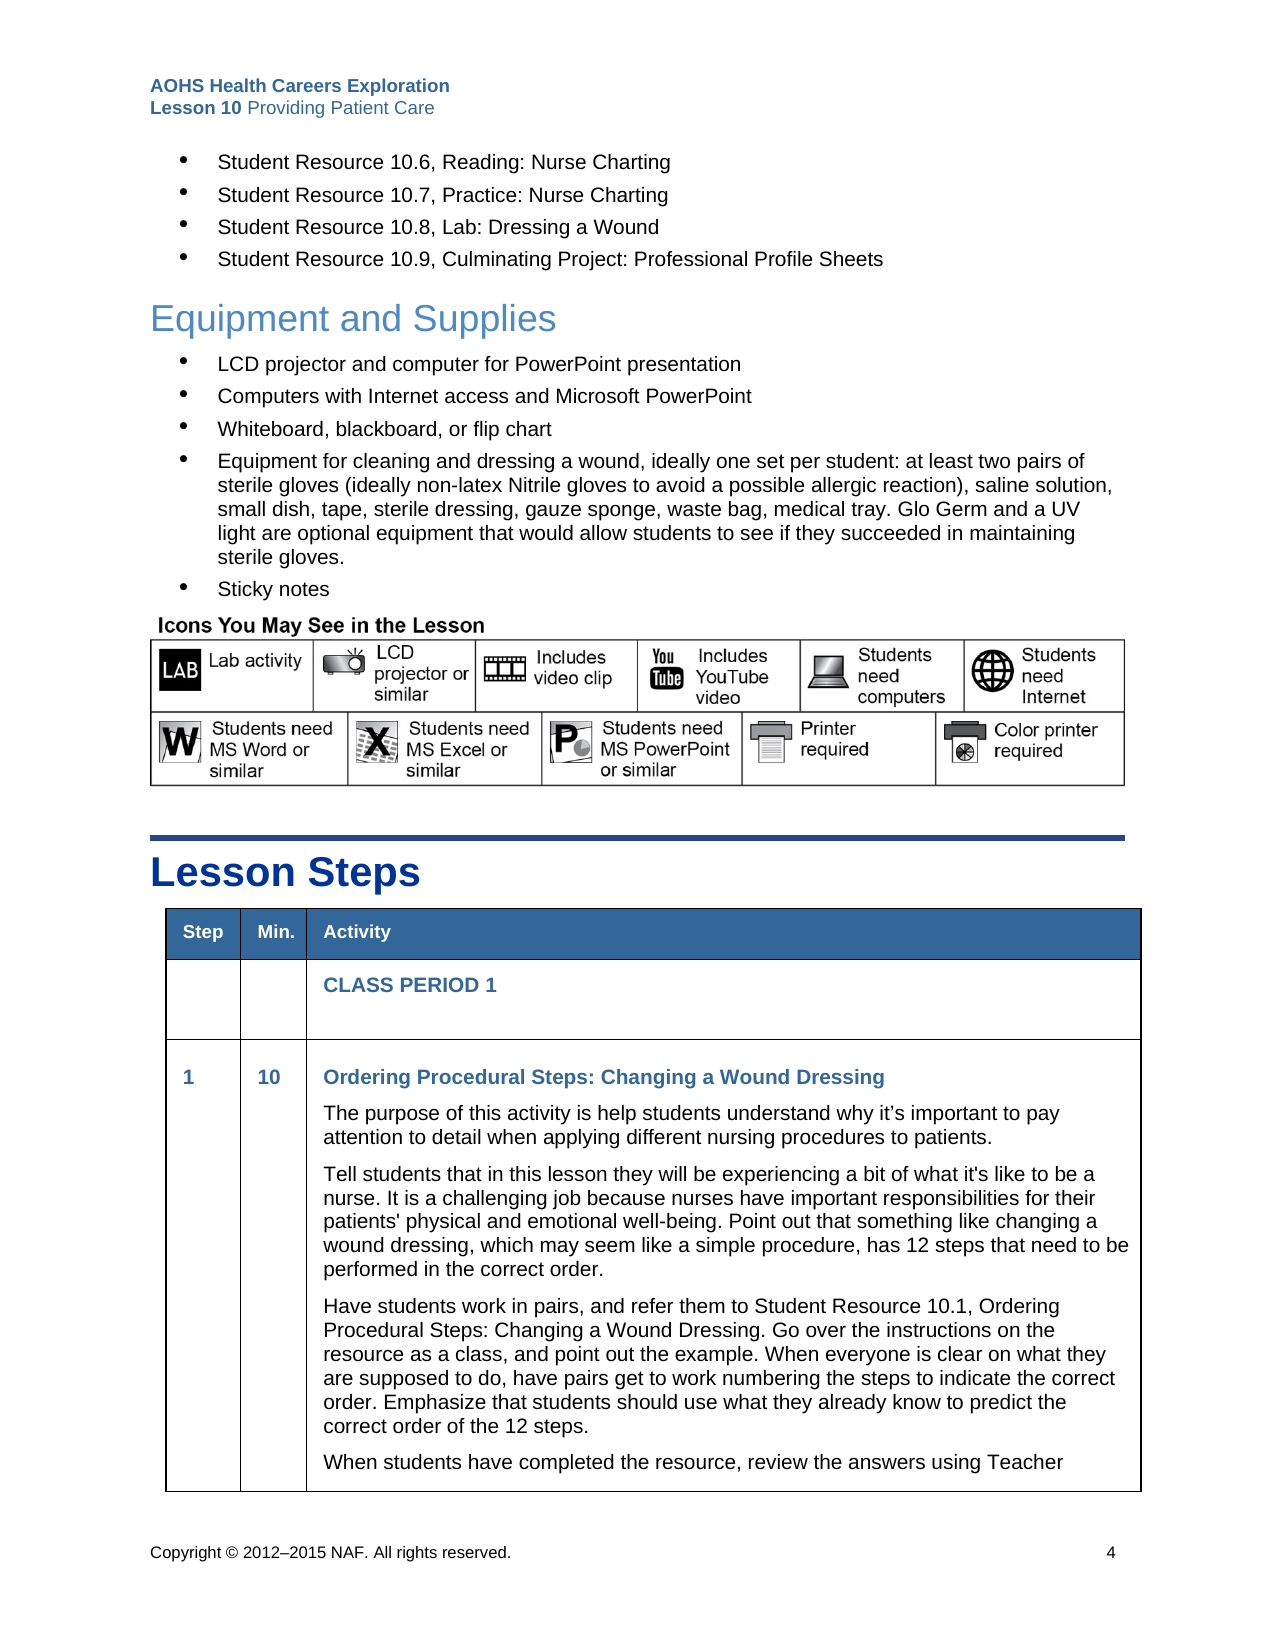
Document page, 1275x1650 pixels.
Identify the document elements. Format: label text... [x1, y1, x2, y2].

text Lesson Steps [150, 841, 1125, 895]
text Student Resource 10.7, Practice: Nurse Charting [180, 182, 1125, 206]
table_cell 1 [167, 1040, 240, 1491]
text Computers with Internet access and Microsoft PowerPoint [180, 384, 1125, 408]
table_cell [241, 960, 306, 1038]
table_header Activity [307, 909, 1140, 959]
table_cell [167, 960, 240, 1038]
text LCD projector and computer for PowerPoint presentation [180, 352, 1125, 376]
table_header Min. [241, 909, 306, 959]
text Student Resource 10.9, Culminating Project: Professional Profile Sheets [180, 247, 1125, 271]
text Sticky notes [180, 577, 1125, 601]
text Student Resource 10.6, Reading: Nurse Charting [180, 150, 1125, 174]
text Student Resource 10.8, Lab: Dressing a Wound [180, 215, 1125, 239]
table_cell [307, 1040, 1140, 1491]
picture [150, 609, 1125, 798]
table_header Step [167, 909, 240, 959]
text Whiteboard, blackboard, or flip chart [180, 417, 1125, 441]
text Equipment for cleaning and dressing a wound, ideally one set per student: at least two pairs of sterile gloves (ideally non-latex Nitrile gloves to avoid a possible allergic reaction), saline solution, small dish, tape, sterile dressing, gauze sponge, waste bag, medical tray. Glo Germ and a UV light are optional equipment that would allow students to see if they succeeded in maintaining sterile gloves. [180, 449, 1125, 569]
table_cell class period 1 [307, 960, 1140, 1038]
text Equipment and Supplies [150, 296, 1125, 339]
table_cell 10 [241, 1040, 306, 1491]
